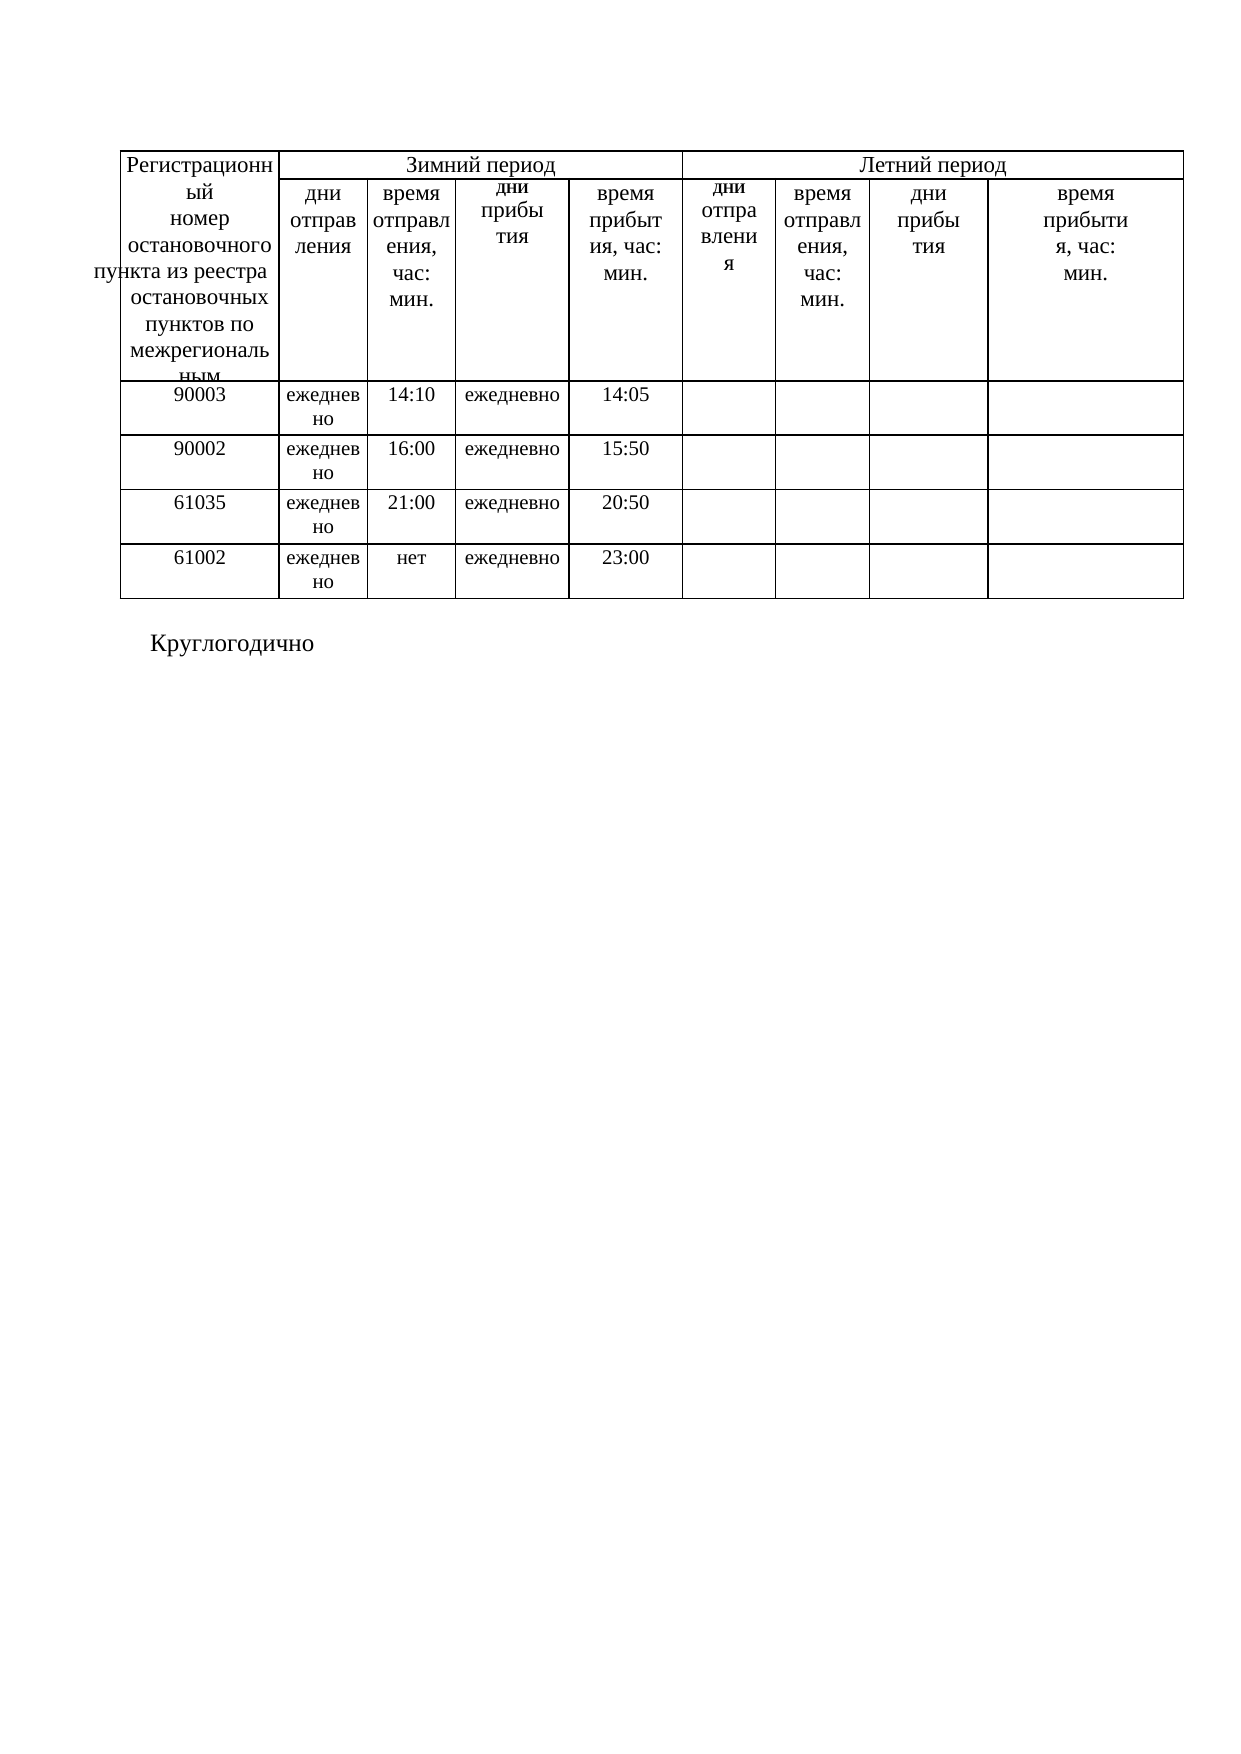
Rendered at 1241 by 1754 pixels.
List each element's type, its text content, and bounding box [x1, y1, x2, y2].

table_cell ДНИ отпра влени я [683, 180, 775, 380]
table_cell время отправл ения, час: мин. [368, 180, 455, 380]
table_cell [776, 545, 869, 597]
table_cell время прибыти я, час: мин. [989, 180, 1183, 380]
table_cell дни отправ ления [280, 180, 367, 380]
table_cell дни прибы тия [870, 180, 987, 380]
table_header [121, 152, 278, 380]
table_cell ежедневно [280, 490, 367, 543]
table_cell [683, 545, 775, 597]
table_cell 15:50 [570, 436, 682, 489]
table_cell 23:00 [570, 545, 682, 597]
table_cell 14:05 [570, 382, 682, 434]
table_cell [870, 490, 987, 543]
table_cell ежедневно [280, 382, 367, 434]
table_cell ежедневно [456, 382, 568, 434]
table_cell ежедневно [456, 545, 568, 597]
table_cell ежедневно [280, 436, 367, 489]
table_cell [683, 490, 775, 543]
table_header Зимний период [280, 152, 682, 178]
table_cell [989, 490, 1183, 543]
table_cell 16:00 [368, 436, 455, 489]
table_cell ДНИ прибы тия [456, 180, 568, 380]
table_cell 14:10 [368, 382, 455, 434]
table_cell [989, 382, 1183, 434]
table_cell время прибыт ия, час: мин. [570, 180, 682, 380]
table_cell [989, 436, 1183, 489]
table_cell [776, 436, 869, 489]
table_cell 61002 [121, 545, 278, 597]
table_cell 61035 [121, 490, 278, 543]
table_cell 21:00 [368, 490, 455, 543]
table_cell [776, 382, 869, 434]
table_cell 90002 [121, 436, 278, 489]
text Круглогодично [150, 628, 1090, 657]
table_cell время отправл ения, час: мин. [776, 180, 869, 380]
table_cell ежедневно [456, 490, 568, 543]
table_cell [776, 490, 869, 543]
table_cell [683, 436, 775, 489]
table_cell [989, 545, 1183, 597]
table_cell 90003 [121, 382, 278, 434]
table_cell ежедневно [280, 545, 367, 597]
table_cell 20:50 [570, 490, 682, 543]
table_header Летний период [683, 152, 1183, 178]
table_cell [870, 382, 987, 434]
table_cell нет [368, 545, 455, 597]
table_cell [870, 436, 987, 489]
table_cell [683, 382, 775, 434]
table_cell [870, 545, 987, 597]
table_cell ежедневно [456, 436, 568, 489]
